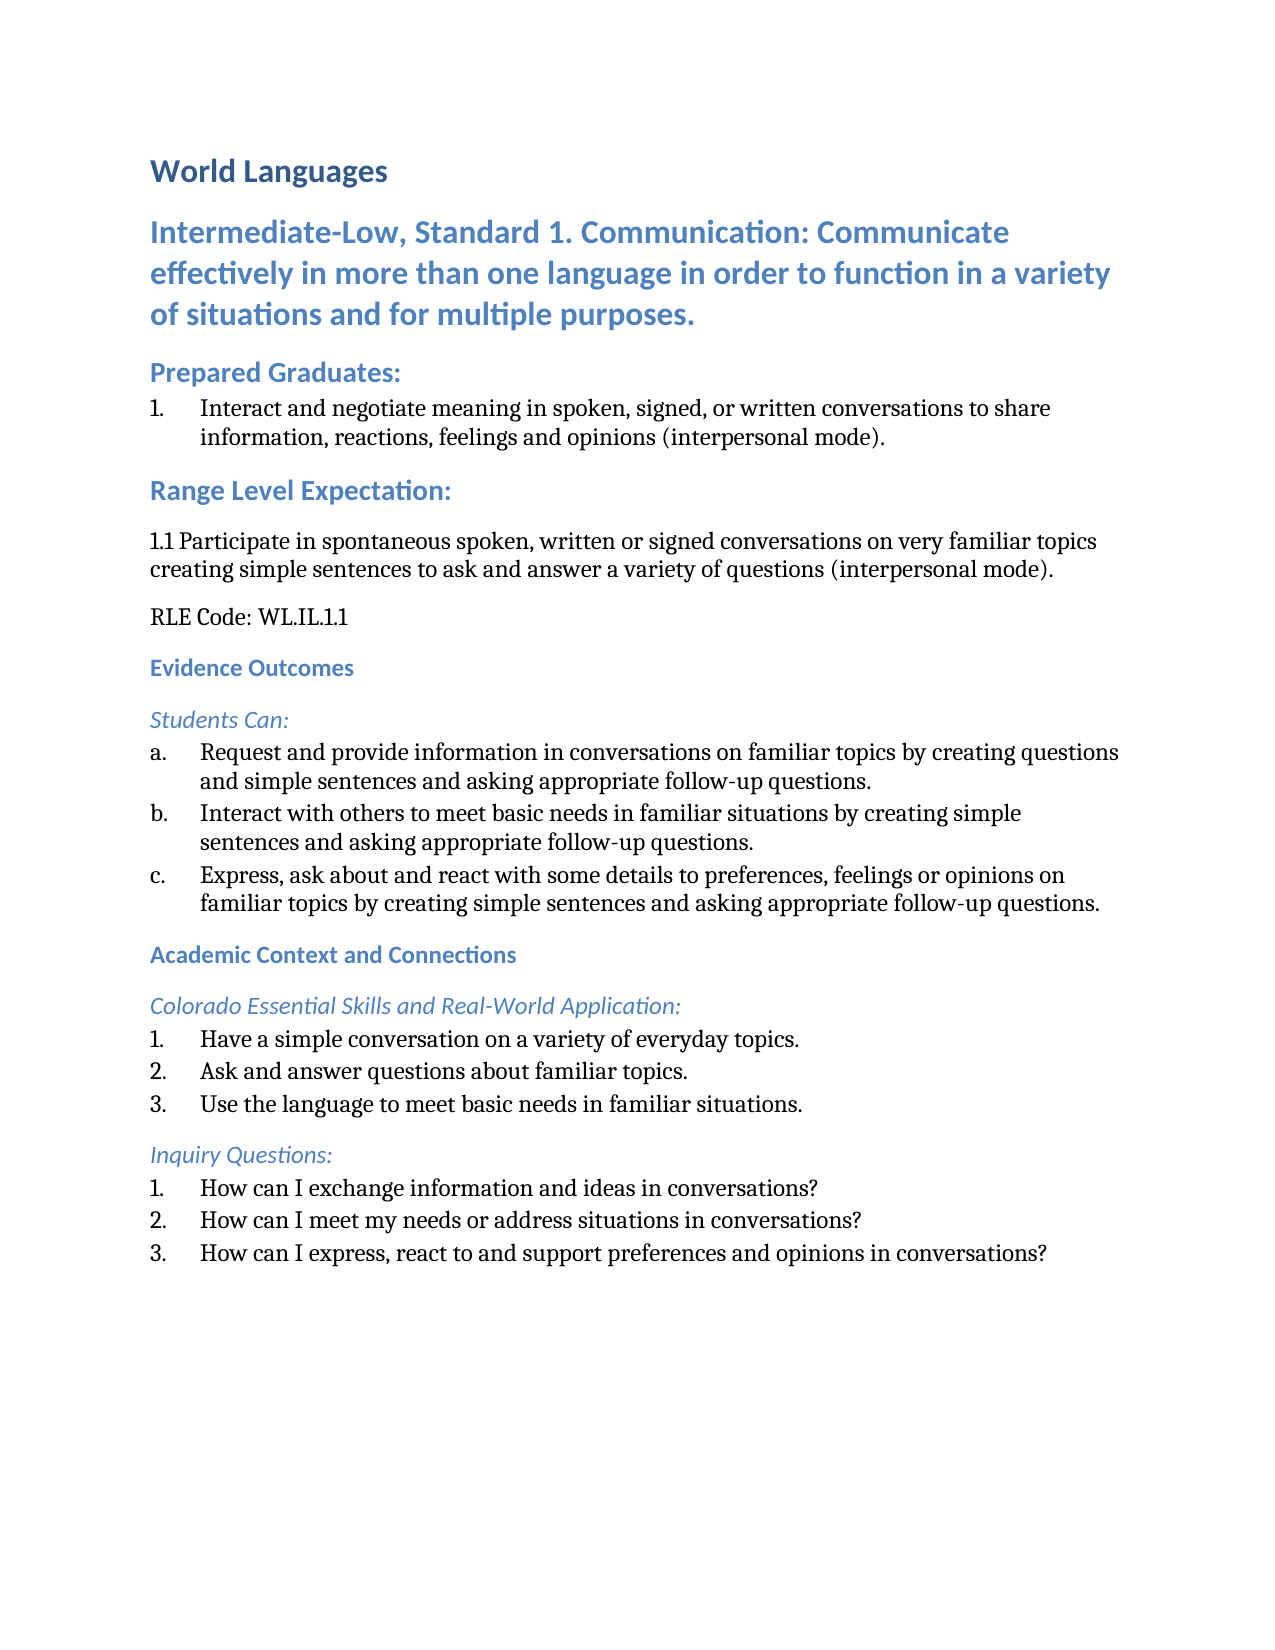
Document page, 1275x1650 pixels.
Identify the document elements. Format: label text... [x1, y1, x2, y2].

list Have a simple conversation on a variety of everyday topics. [150, 1024, 1125, 1053]
subtitle Inquiry Questions: [150, 1139, 1125, 1170]
list How can I exchange information and ideas in conversations? [150, 1173, 1125, 1202]
subtitle Range Level Expectation: [150, 472, 1125, 508]
list How can I express, react to and support preferences and opinions in conversations? [150, 1238, 1125, 1267]
subtitle World Languages [150, 150, 1125, 191]
list How can I meet my needs or address situations in conversations? [150, 1206, 1125, 1235]
text 1.1 Participate in spontaneous spoken, written or signed conversations on very familiar topics creating simple sentences to ask and answer a variety of questions (interpersonal mode). [150, 527, 1125, 584]
subtitle Prepared Graduates: [150, 354, 1125, 390]
list Express, ask about and react with some details to preferences, feelings or opinions on familiar topics by creating simple sentences and asking appropriate follow-up questions. [150, 861, 1125, 918]
list Interact and negotiate meaning in spoken, signed, or written conversations to share information, reactions, feelings and opinions (interpersonal mode). [150, 394, 1125, 451]
subtitle Students Can: [150, 704, 1125, 734]
list Request and provide information in conversations on familiar topics by creating questions and simple sentences and asking appropriate follow-up questions. [150, 738, 1125, 796]
list Use the language to meet basic needs in familiar situations. [150, 1089, 1125, 1118]
text RLE Code: WL.IL.1.1 [150, 603, 1125, 632]
subtitle Academic Context and Connections [150, 939, 1125, 969]
subtitle Intermediate-Low, Standard 1. Communication: Communicate effectively in more than one language in order to function in a variety of situations and for multiple purposes. [150, 212, 1125, 334]
list Interact with others to meet basic needs in familiar situations by creating simple sentences and asking appropriate follow-up questions. [150, 799, 1125, 857]
list Ask and answer questions about familiar topics. [150, 1057, 1125, 1086]
subtitle Colorado Essential Skills and Real-World Application: [150, 990, 1125, 1021]
subtitle Evidence Outcomes [150, 652, 1125, 683]
